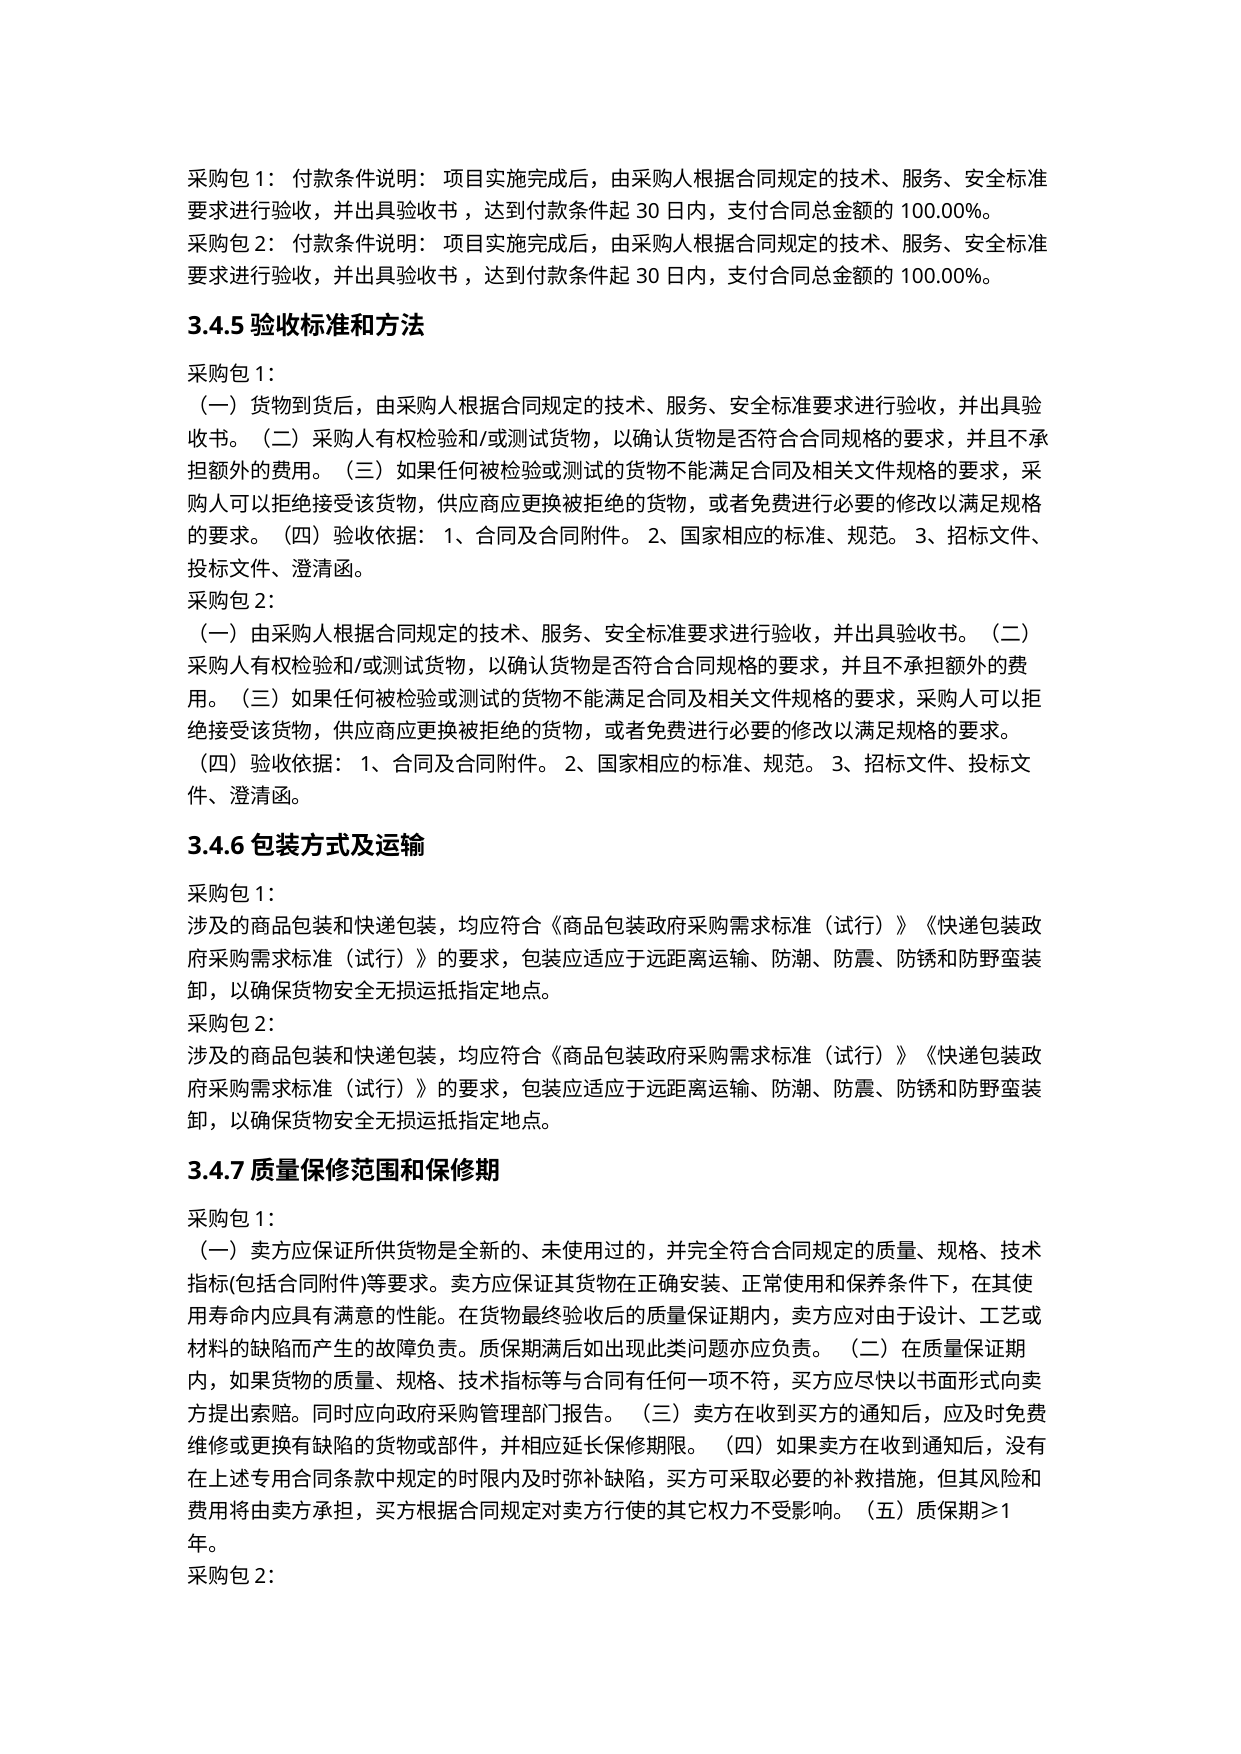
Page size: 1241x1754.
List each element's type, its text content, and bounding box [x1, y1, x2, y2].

text （一）货物到货后，由采购人根据合同规定的技术、服务、安全标准要求进行验收，并出具验收书。（二）采购人有权检验和/或测试货物，以确认货物是否符合合同规格的要求，并且不承担额外的费用。（三）如果任何被检验或测试的货物不能满足合同及相关文件规格的要求，采购人可以拒绝接受该货物，供应商应更换被拒绝的货物，或者免费进行必要的修改以满足规格的要求。（四）验收依据： 1、合同及合同附件。 2、国家相应的标准、规范。 3、招标文件、投标文件、澄清函。 [187, 389, 1053, 584]
text 采购包1： [187, 877, 1053, 909]
text 采购包2： [187, 584, 1053, 617]
text 3.4.5验收标准和方法 [187, 292, 1053, 357]
text 3.4.7质量保修范围和保修期 [187, 1137, 1053, 1202]
text 采购包2： [187, 1559, 1053, 1592]
text 3.4.6包装方式及运输 [187, 812, 1053, 877]
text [187, 1234, 1053, 1559]
text 采购包2： 付款条件说明： 项目实施完成后，由采购人根据合同规定的技术、服务、安全标准要求进行验收，并出具验收书 ，达到付款条件起 30 日内，支付合同总金额的 100.00%。 [187, 227, 1053, 292]
text 采购包2： [187, 1007, 1053, 1039]
text 涉及的商品包装和快递包装，均应符合《商品包装政府采购需求标准（试行）》《快递包装政府采购需求标准（试行）》的要求，包装应适应于远距离运输、防潮、防震、防锈和防野蛮装卸，以确保货物安全无损运抵指定地点。 [187, 909, 1053, 1007]
text 涉及的商品包装和快递包装，均应符合《商品包装政府采购需求标准（试行）》《快递包装政府采购需求标准（试行）》的要求，包装应适应于远距离运输、防潮、防震、防锈和防野蛮装卸，以确保货物安全无损运抵指定地点。 [187, 1039, 1053, 1137]
text 采购包1： [187, 1202, 1053, 1234]
text （一）由采购人根据合同规定的技术、服务、安全标准要求进行验收，并出具验收书。（二）采购人有权检验和/或测试货物，以确认货物是否符合合同规格的要求，并且不承担额外的费用。（三）如果任何被检验或测试的货物不能满足合同及相关文件规格的要求，采购人可以拒绝接受该货物，供应商应更换被拒绝的货物，或者免费进行必要的修改以满足规格的要求。（四）验收依据： 1、合同及合同附件。 2、国家相应的标准、规范。 3、招标文件、投标文件、澄清函。 [187, 617, 1053, 812]
text 采购包1： 付款条件说明： 项目实施完成后，由采购人根据合同规定的技术、服务、安全标准要求进行验收，并出具验收书 ，达到付款条件起 30 日内，支付合同总金额的 100.00%。 [187, 162, 1053, 227]
text 采购包1： [187, 357, 1053, 389]
